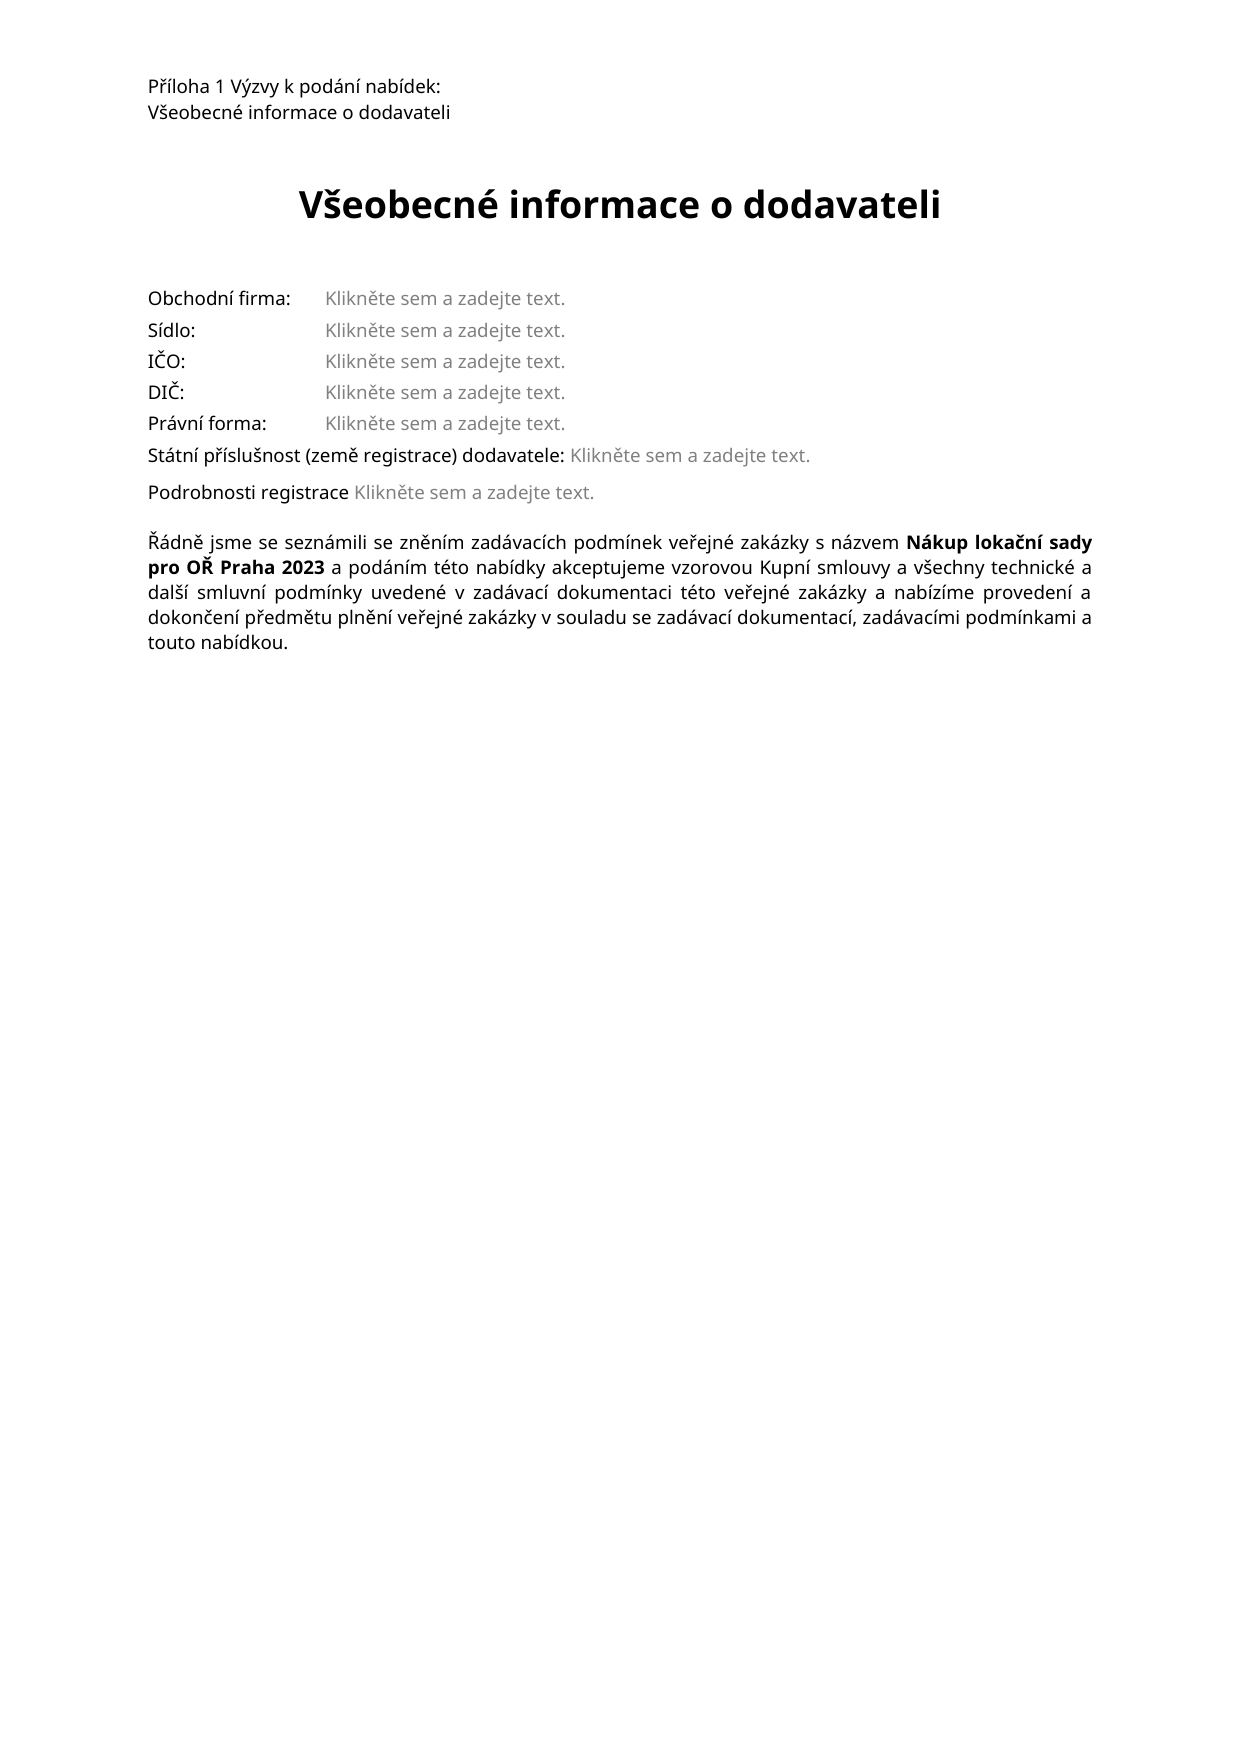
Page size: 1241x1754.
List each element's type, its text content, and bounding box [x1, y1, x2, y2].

text Právní forma: [148, 411, 1093, 436]
text DIČ: [148, 379, 1093, 404]
text Podrobnosti registrace [148, 479, 1093, 504]
text Státní příslušnost (země registrace) dodavatele: [148, 442, 1093, 467]
text Obchodní firma: [148, 286, 1093, 311]
title Všeobecné informace o dodavateli [148, 178, 1093, 229]
text Řádně jsme se seznámili se zněním zadávacích podmínek veřejné zakázky s názvem Nákup lokační sady pro OŘ Praha 2023 a podáním této nabídky akceptujeme vzorovou Kupní smlouvy a všechny technické a další smluvní podmínky uvedené v zadávací dokumentaci této veřejné zakázky a nabízíme provedení a dokončení předmětu plnění veřejné zakázky v souladu se zadávací dokumentací, zadávacími podmínkami a touto nabídkou. [148, 529, 1093, 654]
text IČO: [148, 348, 1093, 373]
text Sídlo: [148, 317, 1093, 342]
